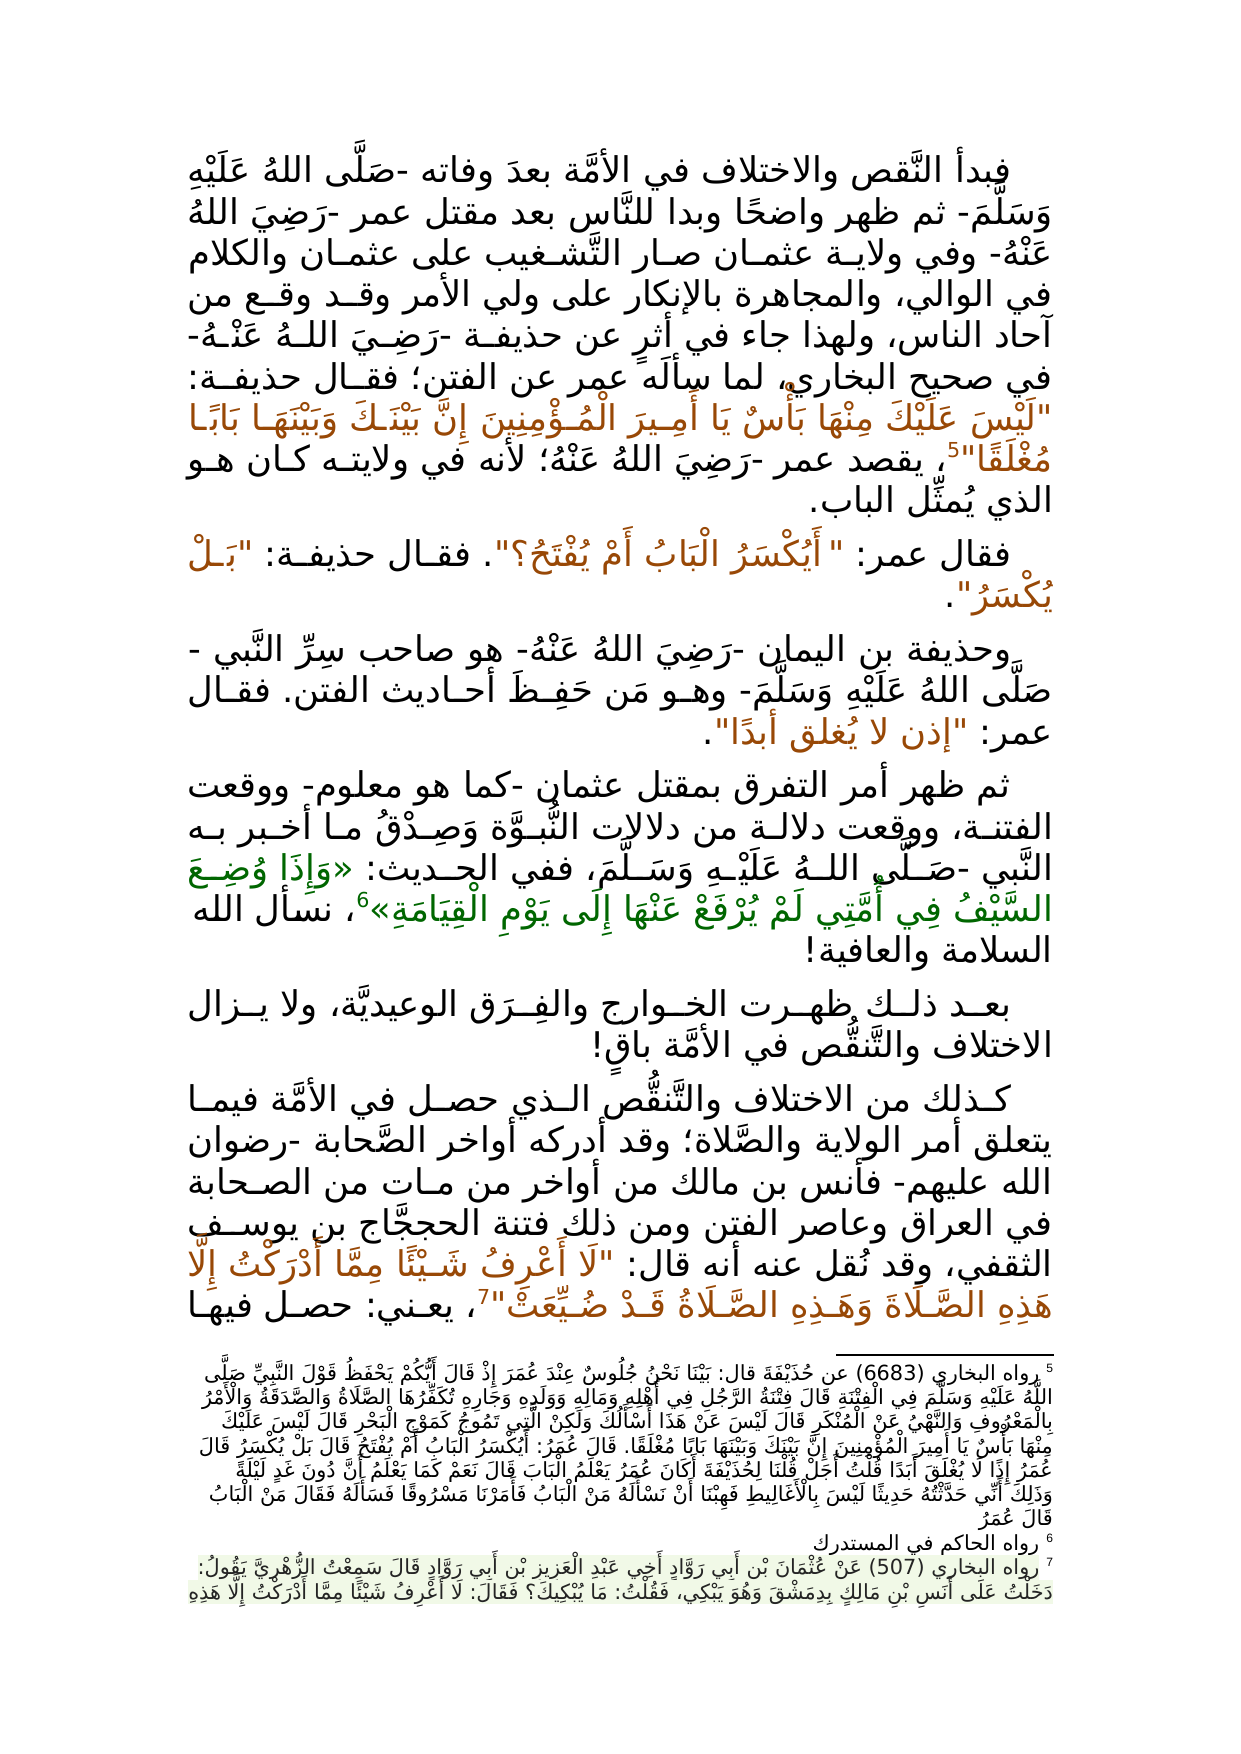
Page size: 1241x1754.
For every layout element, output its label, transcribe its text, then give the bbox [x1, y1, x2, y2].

text وحذيفة بن اليمان -رَضِيَ اللهُ عَنْهُ- هو صاحب سِرِّ النَّبي -صَلَّى اللهُ عَلَيْهِ وَسَلَّمَ- وهو مَن حَفِظَ أحاديث الفتن. فقال عمر: "إذن لا يُغلق أبدًا". [187, 629, 1053, 752]
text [187, 1079, 1053, 1326]
text فقال عمر: " أَيُكْسَرُ الْبَابُ أَمْ يُفْتَحُ؟". فقال حذيفة: "بَلْ يُكْسَرُ". [187, 534, 1053, 616]
text فبدأ النَّقص والاختلاف في الأمَّة بعدَ وفاته -صَلَّى اللهُ عَلَيْهِ وَسَلَّمَ- ثم ظهر واضحًا وبدا للنَّاس بعد مقتل عمر -رَضِيَ اللهُ عَنْهُ- وفي ولاية عثمان صار التَّشغيب على عثمان والكلام في الوالي، والمجاهرة بالإنكار على ولي الأمر وقد وقع من آحاد الناس، ولهذا جاء في أثرٍ عن حذيفة -رَضِيَ اللهُ عَنْهُ- في صحيح البخاري، لما سألَه عمر عن الفتن؛ فقال حذيفة: "لَيْسَ عَلَيْكَ مِنْهَا بَأْسٌ يَا أَمِيرَ الْمُؤْمِنِينَ إِنَّ بَيْنَكَ وَبَيْنَهَا بَابًا مُغْلَقًا"، يقصد عمر -رَضِيَ اللهُ عَنْهُ؛ لأنه في ولايته كان هو الذي يُمثِّل الباب. [187, 150, 1053, 521]
text ثم ظهر أمر التفرق بمقتل عثمان -كما هو معلوم- ووقعت الفتنة، ووقعت دلالة من دلالات النُّبوَّة وَصِدْقُ ما أخبر به النَّبي -صَلَّى اللهُ عَلَيْهِ وَسَلَّمَ، ففي الحديث: «وَإِذَا وُضِعَ السَّيْفُ فِي أُمَّتِي لَمْ يُرْفَعْ عَنْهَا إِلَى يَوْمِ الْقِيَامَةِ»، نسأل الله السلامة والعافية! [187, 765, 1053, 971]
text بعد ذلك ظهرت الخوارج والفِرَق الوعيديَّة، ولا يزال الاختلاف والتَّنقُّص في الأمَّة باقٍ! [187, 984, 1053, 1066]
